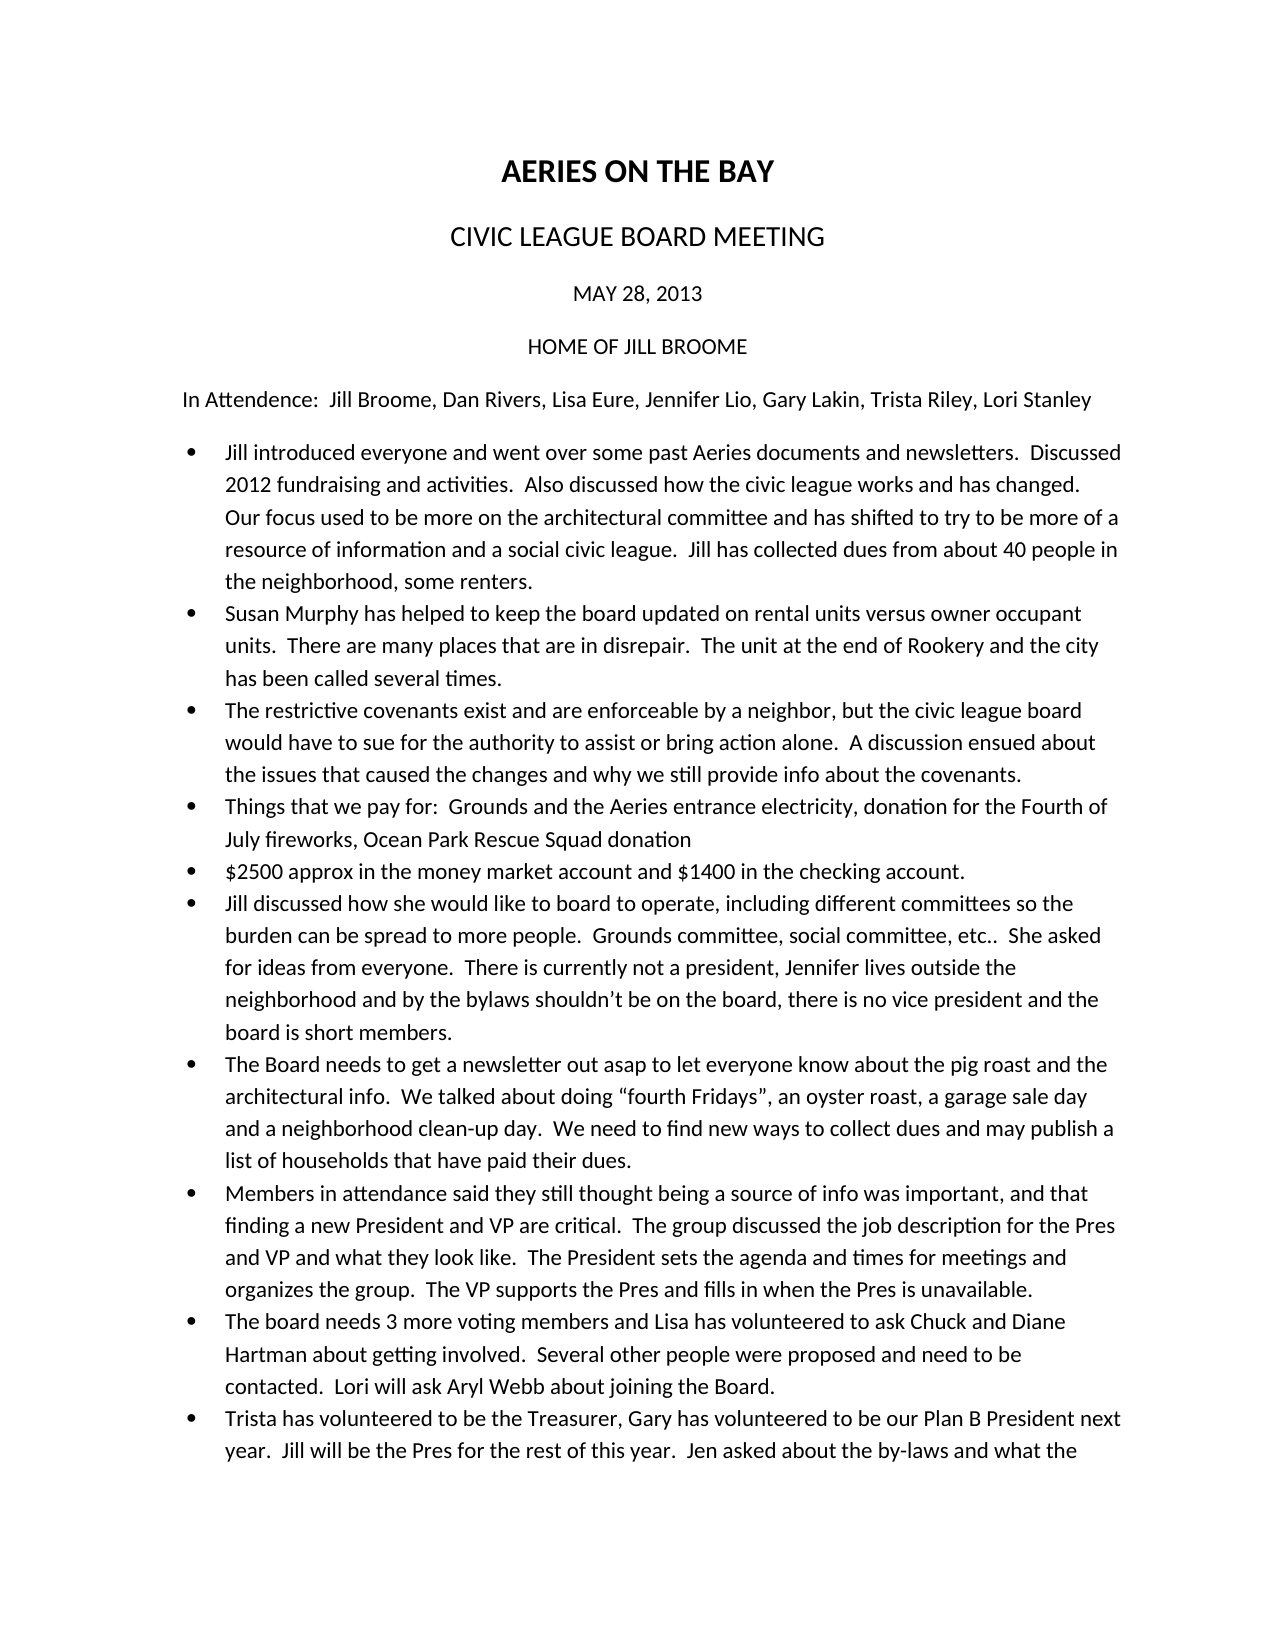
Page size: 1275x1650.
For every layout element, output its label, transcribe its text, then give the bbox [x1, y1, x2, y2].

list The board needs 3 more voting members and Lisa has volunteered to ask Chuck and Diane Hartman about getting involved. Several other people were proposed and need to be contacted. Lori will ask Aryl Webb about joining the Board. [187, 1307, 1125, 1400]
text MAY 28, 2013 [150, 279, 1125, 307]
text In Attendence: Jill Broome, Dan Rivers, Lisa Eure, Jennifer Lio, Gary Lakin, Trista Riley, Lori Stanley [150, 385, 1125, 413]
list The Board needs to get a newsletter out asap to let everyone know about the pig roast and the architectural info. We talked about doing “fourth Fridays”, an oyster roast, a garage sale day and a neighborhood clean-up day. We need to find new ways to collect dues and may publish a list of households that have paid their dues. [187, 1050, 1125, 1174]
list The restrictive covenants exist and are enforceable by a neighbor, but the civic league board would have to sue for the authority to assist or bring action alone. A discussion ensued about the issues that caused the changes and why we still provide info about the covenants. [187, 696, 1125, 788]
list Members in attendance said they still thought being a source of info was important, and that finding a new President and VP are critical. The group discussed the job description for the Pres and VP and what they look like. The President sets the agenda and times for meetings and organizes the group. The VP supports the Pres and fills in when the Pres is unavailable. [187, 1179, 1125, 1303]
text CIVIC LEAGUE BOARD MEETING [150, 218, 1125, 253]
list Jill introduced everyone and went over some past Aeries documents and newsletters. Discussed 2012 fundraising and activities. Also discussed how the civic league works and has changed. Our focus used to be more on the architectural committee and has shifted to try to be more of a resource of information and a social civic league. Jill has collected dues from about 40 people in the neighborhood, some renters. [187, 438, 1125, 595]
text HOME OF JILL BROOME [150, 332, 1125, 360]
text AERIES ON THE BAY [150, 150, 1125, 191]
list $2500 approx in the money market account and $1400 in the checking account. [187, 857, 1125, 885]
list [187, 1404, 1125, 1464]
list Susan Murphy has helped to keep the board updated on rental units versus owner occupant units. There are many places that are in disrepair. The unit at the end of Rookery and the city has been called several times. [187, 599, 1125, 692]
list Jill discussed how she would like to board to operate, including different committees so the burden can be spread to more people. Grounds committee, social committee, etc.. She asked for ideas from everyone. There is currently not a president, Jennifer lives outside the neighborhood and by the bylaws shouldn’t be on the board, there is no vice president and the board is short members. [187, 889, 1125, 1046]
list Things that we pay for: Grounds and the Aeries entrance electricity, donation for the Fourth of July fireworks, Ocean Park Rescue Squad donation [187, 792, 1125, 853]
